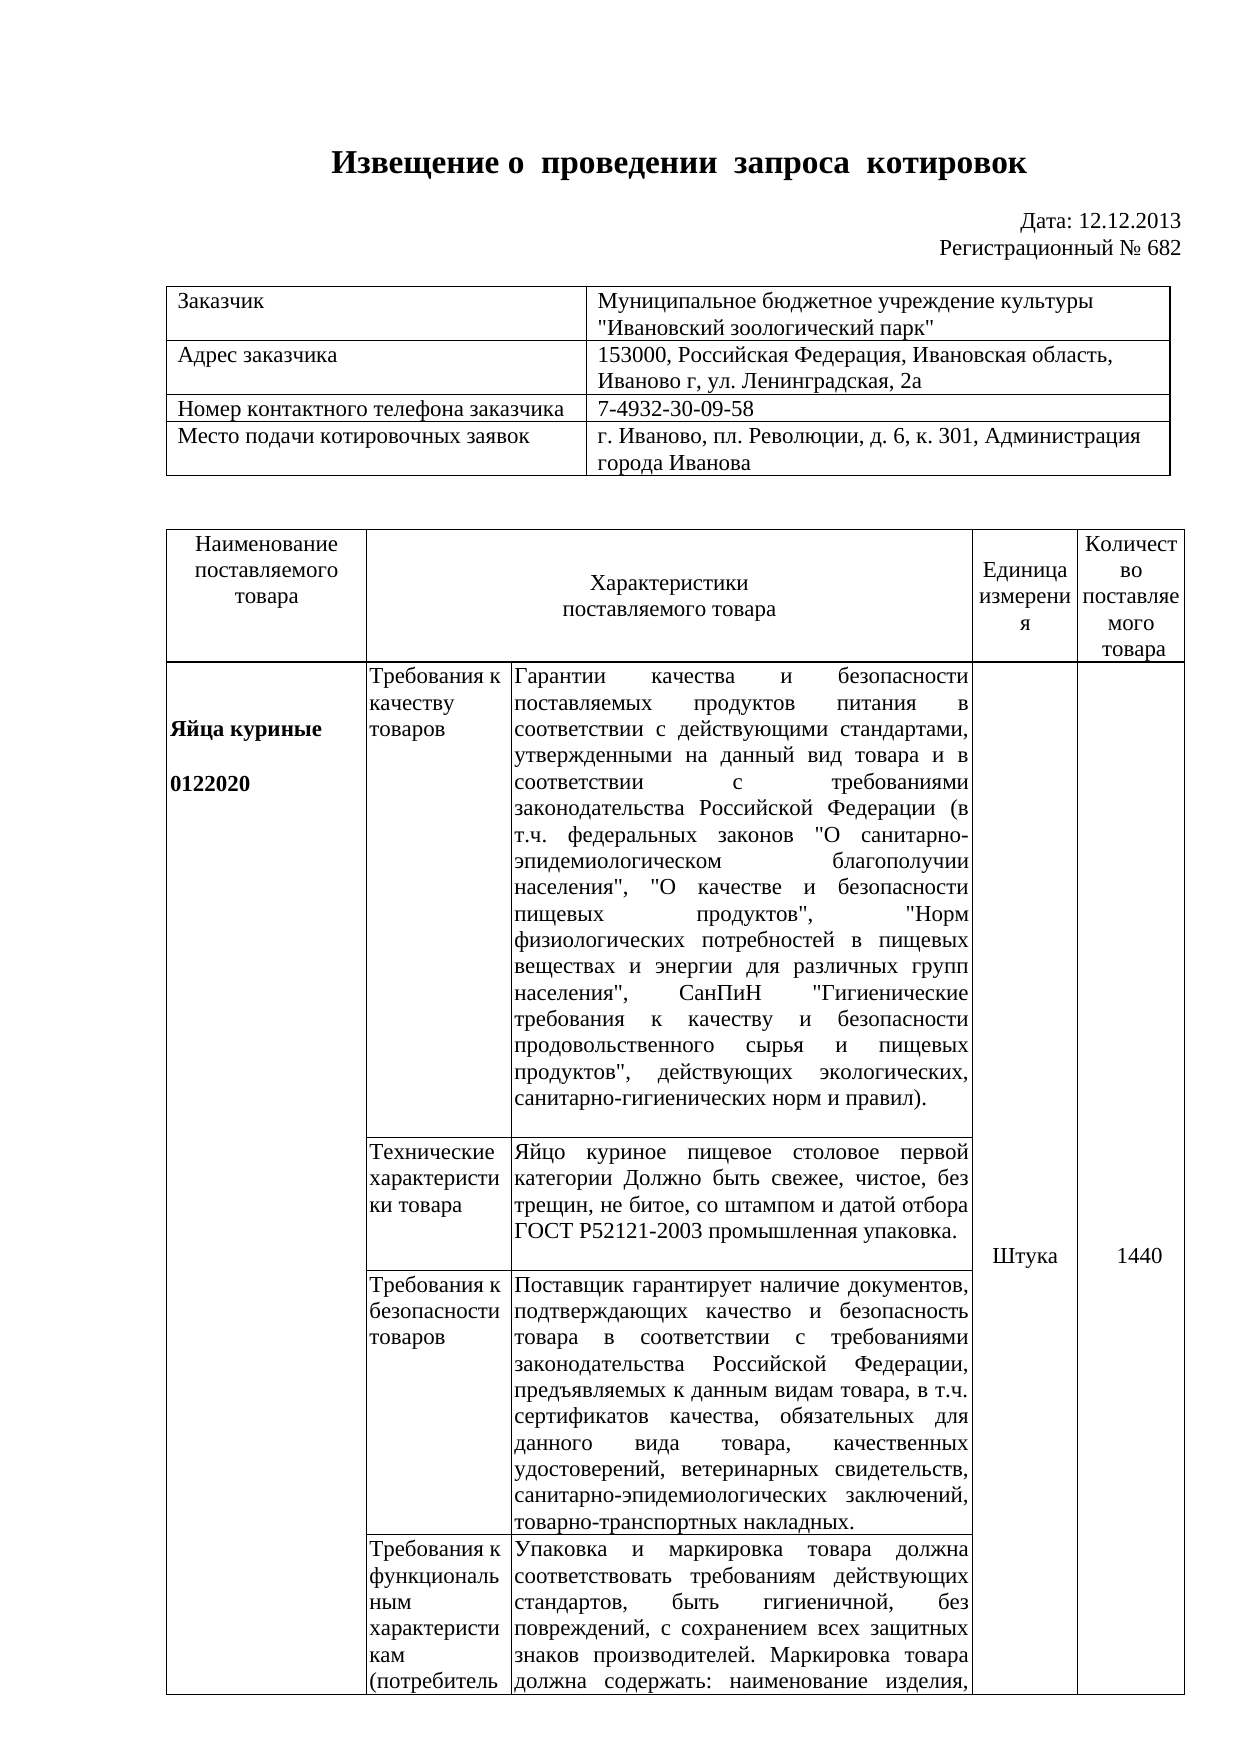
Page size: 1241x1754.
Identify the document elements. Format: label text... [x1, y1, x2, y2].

text Дата: 12.12.2013 [552, 207, 1181, 233]
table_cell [367, 1535, 511, 1693]
table_cell 7-4932-30-09-58 [587, 395, 1169, 421]
table_cell Адрес заказчика [167, 341, 586, 394]
table_header Заказчик [167, 287, 586, 340]
table_header Муниципальное бюджетное учреждение культуры "Ивановский зоологический парк" [587, 287, 1169, 340]
table_cell Номер контактного телефона заказчика [167, 395, 586, 421]
text Регистрационный № 682 [546, 233, 1181, 260]
table_cell Яйца куриные 0122020 [167, 663, 366, 1693]
table_cell Требования к качеству товаров [367, 663, 511, 1137]
table_header Единица измерения [973, 530, 1077, 661]
text Извещение о проведении запроса котировок [177, 142, 1181, 181]
table_cell Место подачи котировочных заявок [167, 422, 586, 475]
table_cell 1440 [1078, 663, 1184, 1693]
table_cell Штука [973, 663, 1077, 1693]
table_cell Гарантии качества и безопасности поставляемых продуктов питания в соответствии с действующими стандартами, утвержденными на данный вид товара и в соответствии с требованиями законодательства Российской Федерации (в т.ч. федеральных законов "О санитарно-эпидемиологическом благополучии населения", "О качестве и безопасности пищевых продуктов", "Норм физиологических потребностей в пищевых веществах и энергии для различных групп населения", СанПиН "Гигиенические требования к качеству и безопасности продовольственного сырья и пищевых продуктов", действующих экологических, санитарно-гигиенических норм и правил). [512, 663, 972, 1137]
table_cell Требования к безопасности товаров [367, 1271, 511, 1534]
table_cell г. Иваново, пл. Революции, д. 6, к. 301, Администрация города Иванова [587, 422, 1169, 475]
table_cell Яйцо куриное пищевое столовое первой категории Должно быть свежее, чистое, без трещин, не битое, со штампом и датой отбора ГОСТ Р52121-2003 промышленная упаковка. [512, 1138, 972, 1270]
table_cell 153000, Российская Федерация, Ивановская область, Иваново г, ул. Ленинградская, 2а [587, 341, 1169, 394]
table_header Количество поставляемого товара [1078, 530, 1184, 661]
table_cell Технические характеристики товара [367, 1138, 511, 1270]
table_header Наименование поставляемого товара [167, 530, 366, 661]
table_header Характеристики поставляемого товара [367, 530, 972, 661]
table_cell Поставщик гарантирует наличие документов, подтверждающих качество и безопасность товара в соответствии с требованиями законодательства Российской Федерации, предъявляемых к данным видам товара, в т.ч. сертификатов качества, обязательных для данного вида товара, качественных удостоверений, ветеринарных свидетельств, санитарно-эпидемиологических заключений, товарно-транспортных накладных. [512, 1271, 972, 1534]
